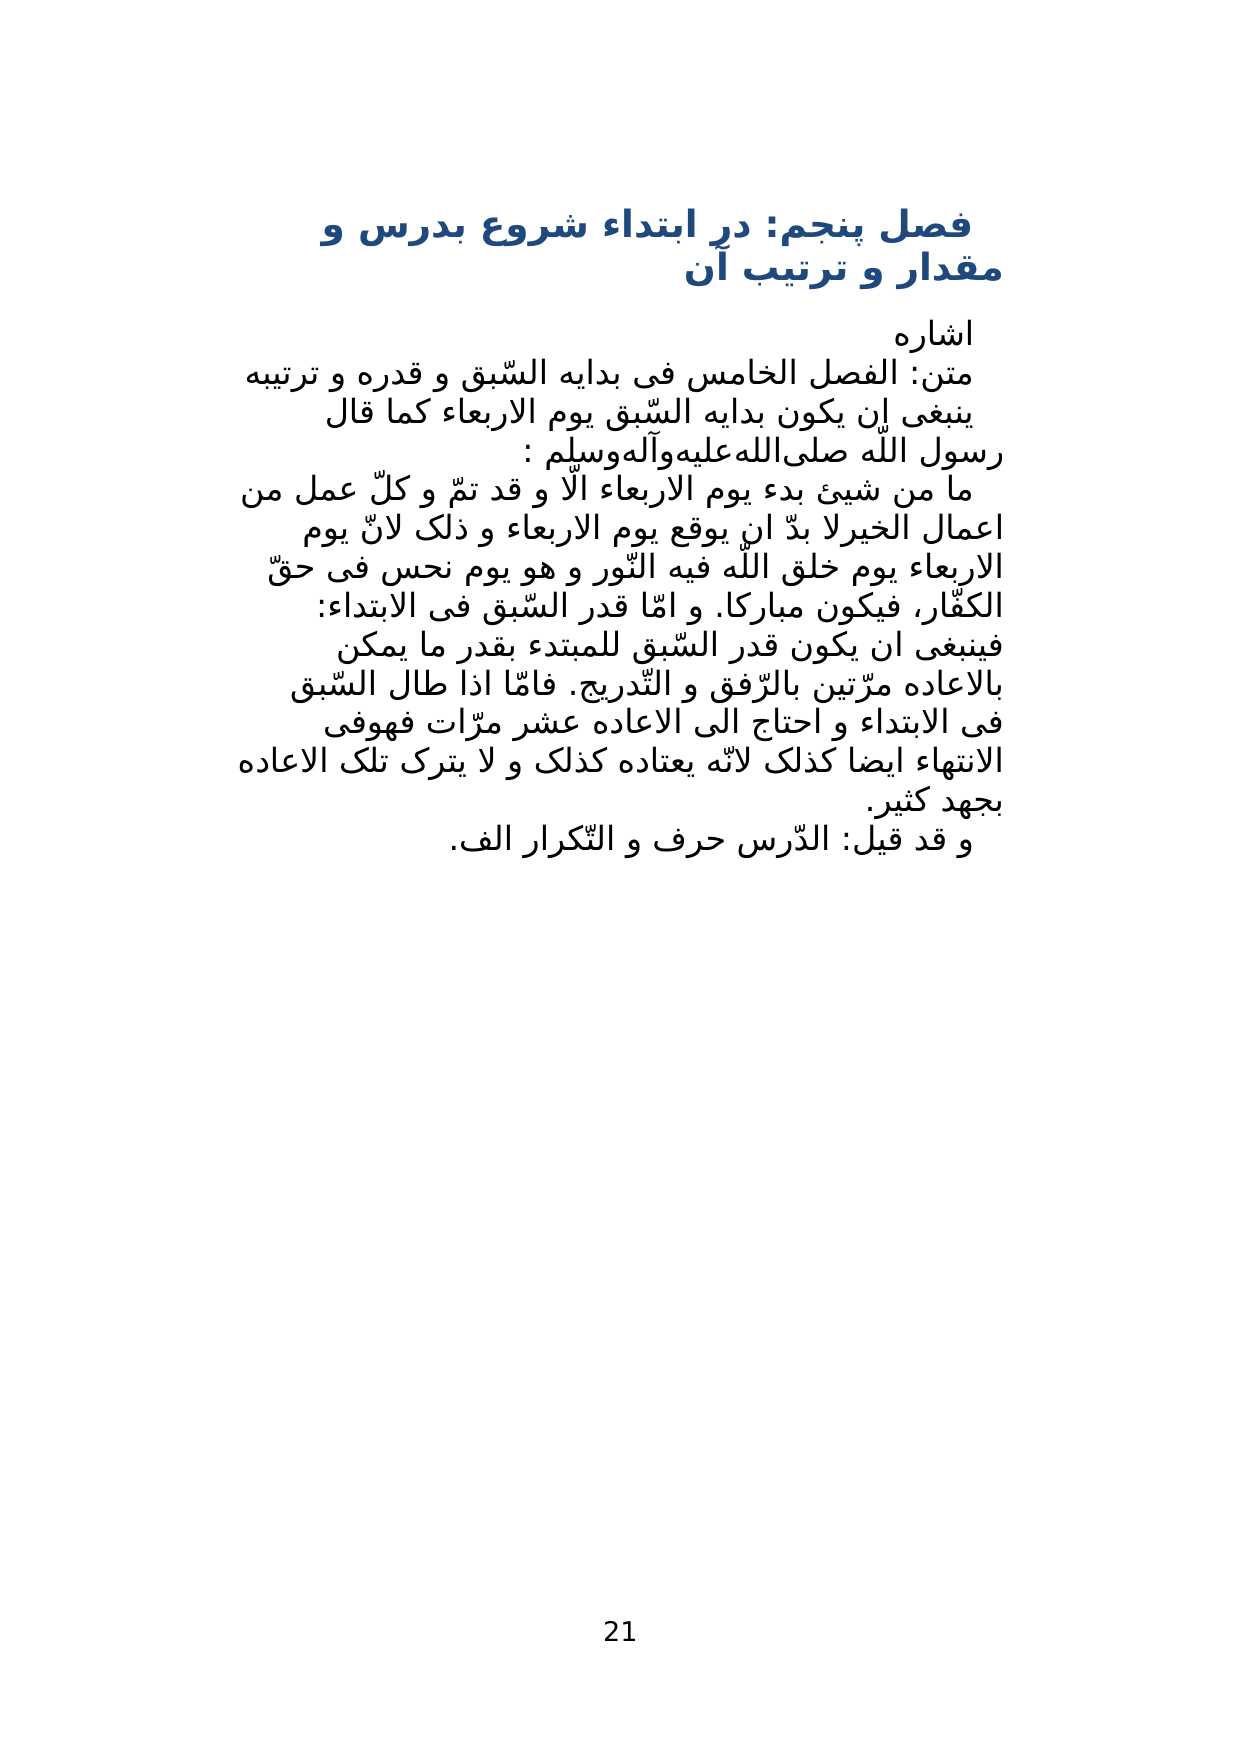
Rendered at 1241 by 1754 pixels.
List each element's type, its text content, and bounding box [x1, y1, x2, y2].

subtitle فصل پنجم: در ابتداء شروع بدرس و مقدار و ترتیب آن [236, 202, 1004, 289]
text متن: الفصل الخامس فی بدایه السّبق و قدره و ترتیبه [236, 353, 1004, 392]
text ما من شیئ بدء یوم الاربعاء الّا و قد تمّ و کلّ عمل من اعمال الخیرلا بدّ ان یوقع یوم الاربعاء و ذلک لانّ یوم الاربعاء یوم خلق اللّه فیه النّور و هو یوم نحس فی حقّ الکفّار، فیکون مبارکا. و امّا قدر السّبق فی الابتداء: فینبغی ان یکون قدر السّبق للمبتدء بقدر ما یمکن بالاعاده مرّتین بالرّفق و التّدریج. فامّا اذا طال السّبق فی الابتداء و احتاج الی الاعاده عشر مرّات فهوفی الانتهاء ایضا کذلک لانّه یعتاده کذلک و لا یترک تلک الاعاده بجهد کثیر. [236, 470, 1004, 819]
text ینبغی ان یکون بدایه السّبق یوم الاربعاء کما قال رسول اللّه صلى‌الله‌عليه‌وآله‌وسلم : [236, 392, 1004, 470]
text و قد قیل: الدّرس حرف و التّکرار الف. [236, 819, 1004, 858]
text اشاره [236, 314, 1004, 353]
